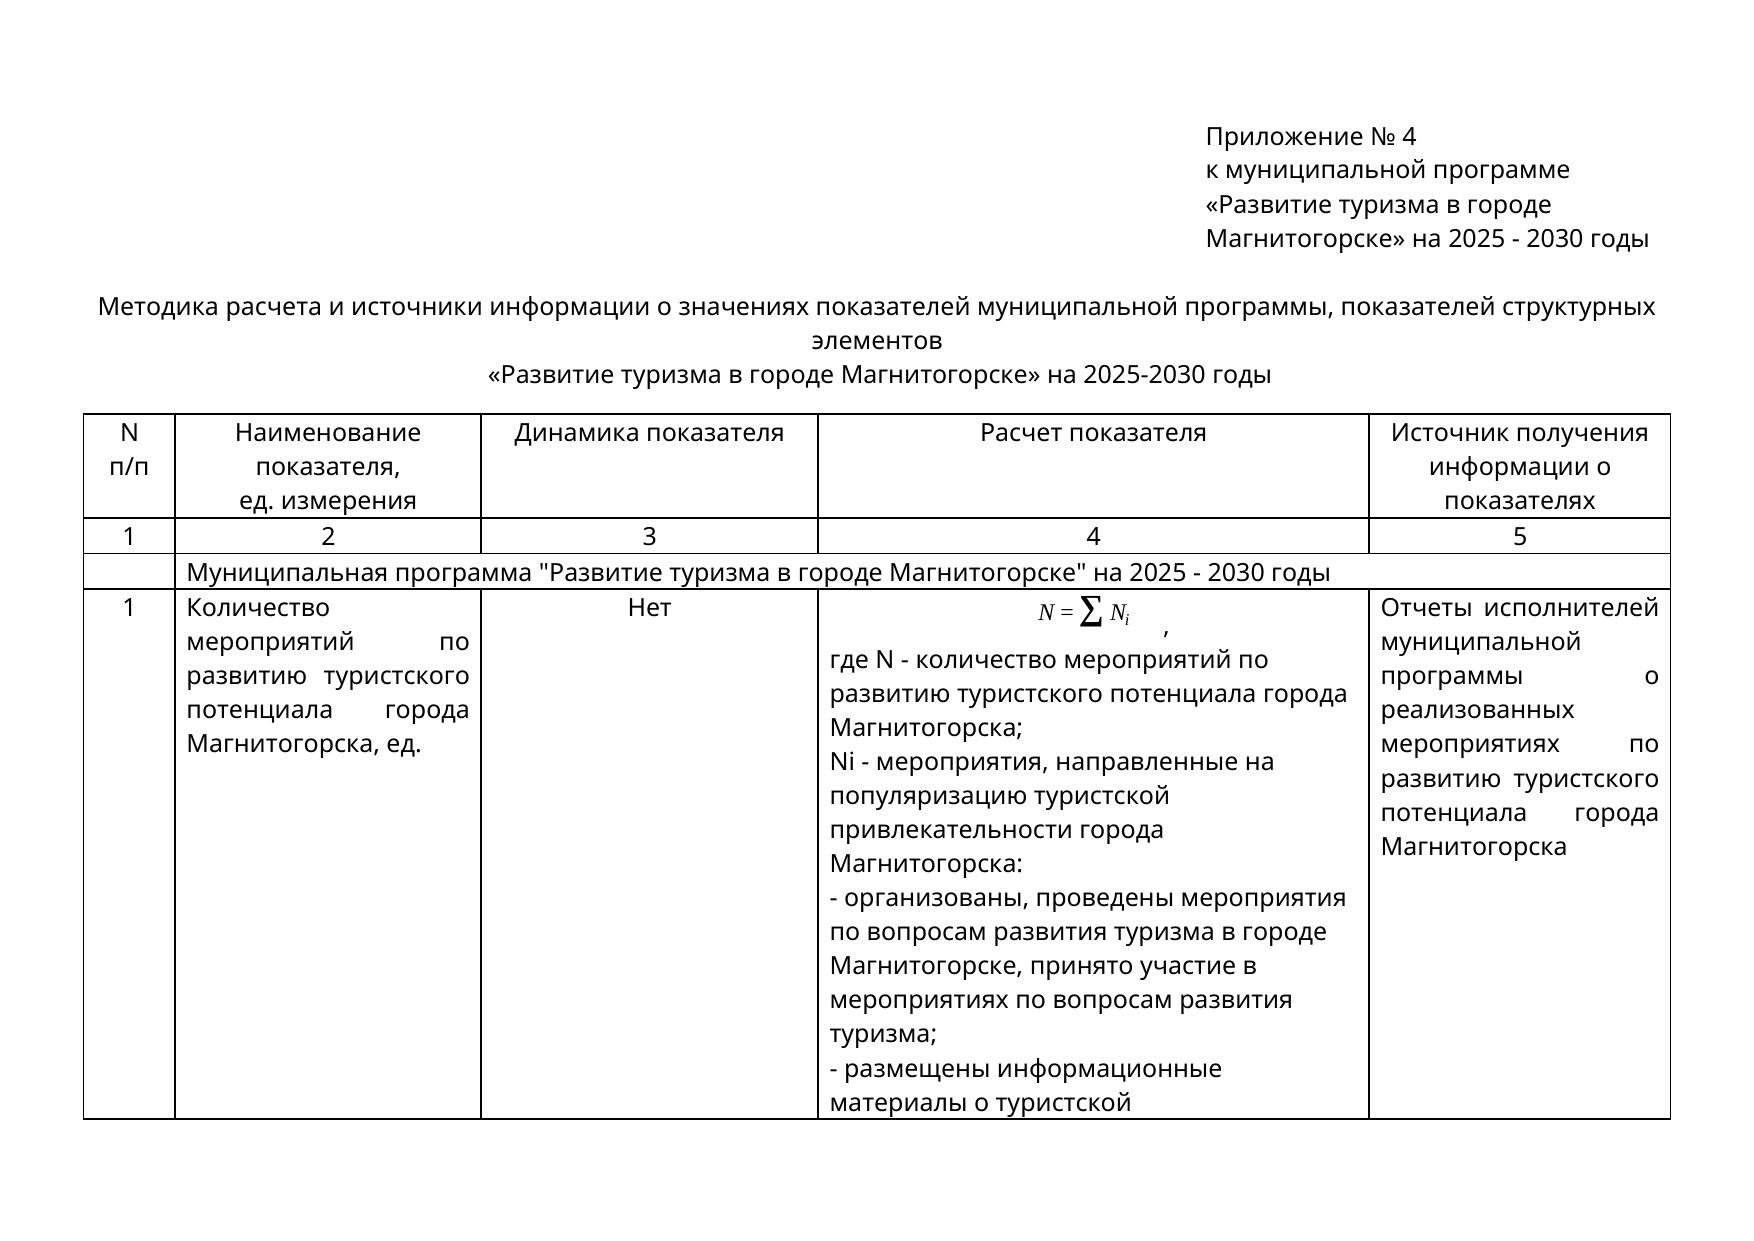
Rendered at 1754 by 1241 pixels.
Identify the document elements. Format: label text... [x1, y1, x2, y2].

table_cell [84, 554, 174, 588]
table_cell 3 [482, 519, 817, 553]
text Приложение № 4 [1205, 118, 1671, 152]
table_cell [819, 590, 1368, 1118]
text к муниципальной программе «Развитие туризма в городе Магнитогорске» на 2025 - 2030 годы [1205, 152, 1671, 254]
table_header Наименование показателя, ед. измерения [176, 415, 480, 517]
table_cell 1 [84, 519, 174, 553]
table_cell 4 [819, 519, 1368, 553]
subtitle Методика расчета и источники информации о значениях показателей муниципальной программы, показателей структурных элементов «Развитие туризма в городе Магнитогорске» на 2025-2030 годы [83, 288, 1671, 391]
table_cell Нет [482, 590, 817, 1118]
table_header Расчет показателя [819, 415, 1368, 517]
table_cell Муниципальная программа "Развитие туризма в городе Магнитогорске" на 2025 - 2030 годы [176, 554, 1670, 588]
table_header Динамика показателя [482, 415, 817, 517]
table_cell 2 [176, 519, 480, 553]
table_header N п/п [84, 415, 174, 517]
table_header Источник получения информации о показателях [1370, 415, 1670, 517]
table_cell 1 [84, 590, 174, 1118]
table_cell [1370, 590, 1670, 1118]
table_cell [176, 590, 480, 1118]
table_cell 5 [1370, 519, 1670, 553]
